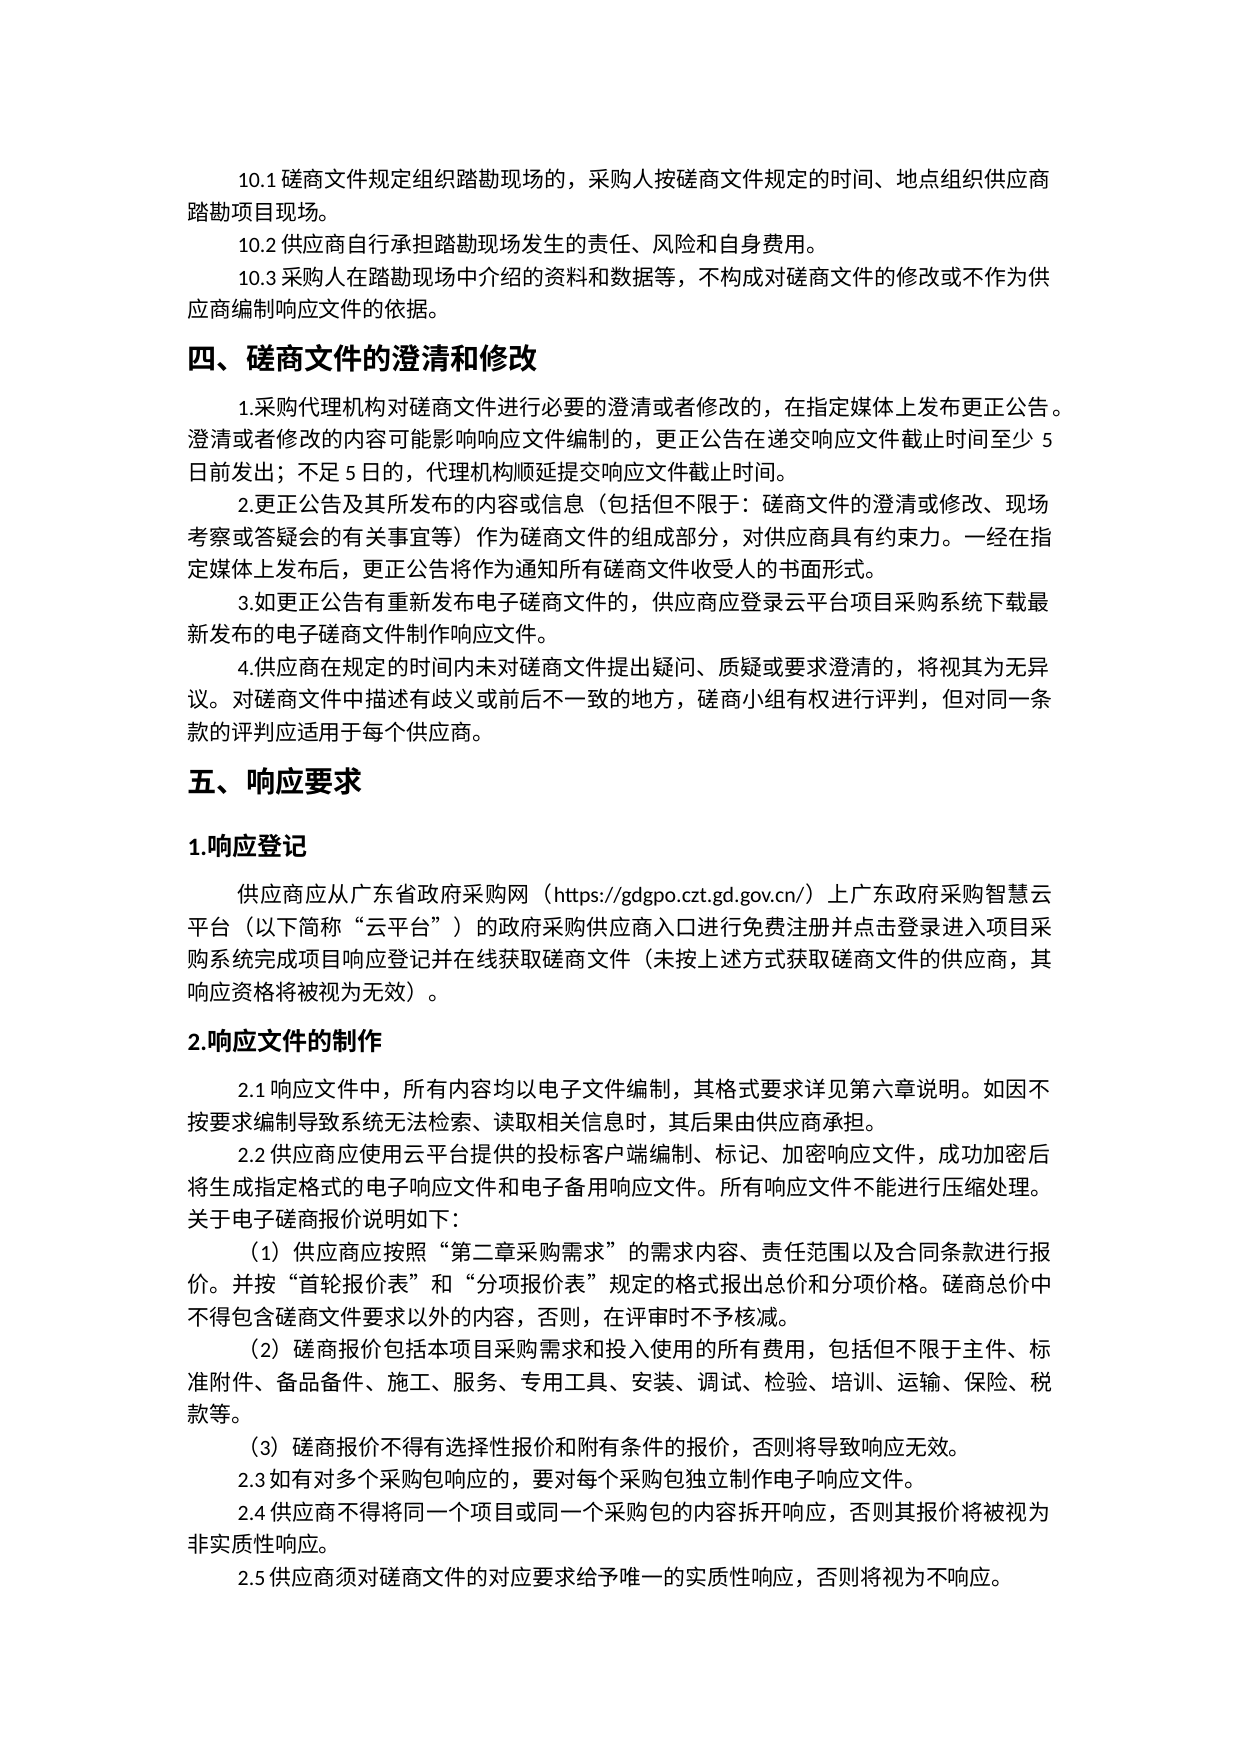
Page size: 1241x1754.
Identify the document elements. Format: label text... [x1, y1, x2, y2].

text 3.如更正公告有重新发布电子磋商文件的，供应商应登录云平台项目采购系统下载最新发布的电子磋商文件制作响应文件。 [187, 584, 1053, 649]
text 4.供应商在规定的时间内未对磋商文件提出疑问、质疑或要求澄清的，将视其为无异议。对磋商文件中描述有歧义或前后不一致的地方，磋商小组有权进行评判，但对同一条款的评判应适用于每个供应商。 [187, 649, 1053, 747]
text （1）供应商应按照“第二章采购需求”的需求内容、责任范围以及合同条款进行报价。并按“首轮报价表”和“分项报价表”规定的格式报出总价和分项价格。磋商总价中不得包含磋商文件要求以外的内容，否则，在评审时不予核减。 [187, 1234, 1053, 1332]
text 10.2供应商自行承担踏勘现场发生的责任、风险和自身费用。 [187, 227, 1053, 259]
text （2）磋商报价包括本项目采购需求和投入使用的所有费用，包括但不限于主件、标准附件、备品备件、施工、服务、专用工具、安装、调试、检验、培训、运输、保险、税款等。 [187, 1332, 1053, 1429]
text 五、响应要求 [187, 747, 1053, 812]
text 1.响应登记 [187, 812, 1053, 877]
text 2.更正公告及其所发布的内容或信息（包括但不限于：磋商文件的澄清或修改、现场考察或答疑会的有关事宜等）作为磋商文件的组成部分，对供应商具有约束力。一经在指定媒体上发布后，更正公告将作为通知所有磋商文件收受人的书面形式。 [187, 487, 1053, 584]
text 2.5供应商须对磋商文件的对应要求给予唯一的实质性响应，否则将视为不响应。 [187, 1559, 1053, 1592]
text 2.2供应商应使用云平台提供的投标客户端编制、标记、加密响应文件，成功加密后将生成指定格式的电子响应文件和电子备用响应文件。所有响应文件不能进行压缩处理。关于电子磋商报价说明如下： [187, 1137, 1053, 1234]
text 2.响应文件的制作 [187, 1007, 1053, 1072]
text （3）磋商报价不得有选择性报价和附有条件的报价，否则将导致响应无效。 [187, 1429, 1053, 1462]
text 1.采购代理机构对磋商文件进行必要的澄清或者修改的，在指定媒体上发布更正公告。澄清或者修改的内容可能影响响应文件编制的，更正公告在递交响应文件截止时间至少5日前发出；不足5日的，代理机构顺延提交响应文件截止时间。 [187, 389, 1053, 487]
text 供应商应从广东省政府采购网（https://gdgpo.czt.gd.gov.cn/）上广东政府采购智慧云平台（以下简称“云平台”）的政府采购供应商入口进行免费注册并点击登录进入项目采购系统完成项目响应登记并在线获取磋商文件（未按上述方式获取磋商文件的供应商，其响应资格将被视为无效）。 [187, 877, 1053, 1007]
text 2.4供应商不得将同一个项目或同一个采购包的内容拆开响应，否则其报价将被视为非实质性响应。 [187, 1494, 1053, 1559]
text 10.3采购人在踏勘现场中介绍的资料和数据等，不构成对磋商文件的修改或不作为供应商编制响应文件的依据。 [187, 259, 1053, 324]
text 2.3如有对多个采购包响应的，要对每个采购包独立制作电子响应文件。 [187, 1462, 1053, 1494]
text 四、磋商文件的澄清和修改 [187, 324, 1053, 389]
text 10.1磋商文件规定组织踏勘现场的，采购人按磋商文件规定的时间、地点组织供应商踏勘项目现场。 [187, 162, 1053, 227]
text 2.1响应文件中，所有内容均以电子文件编制，其格式要求详见第六章说明。如因不按要求编制导致系统无法检索、读取相关信息时，其后果由供应商承担。 [187, 1072, 1053, 1137]
